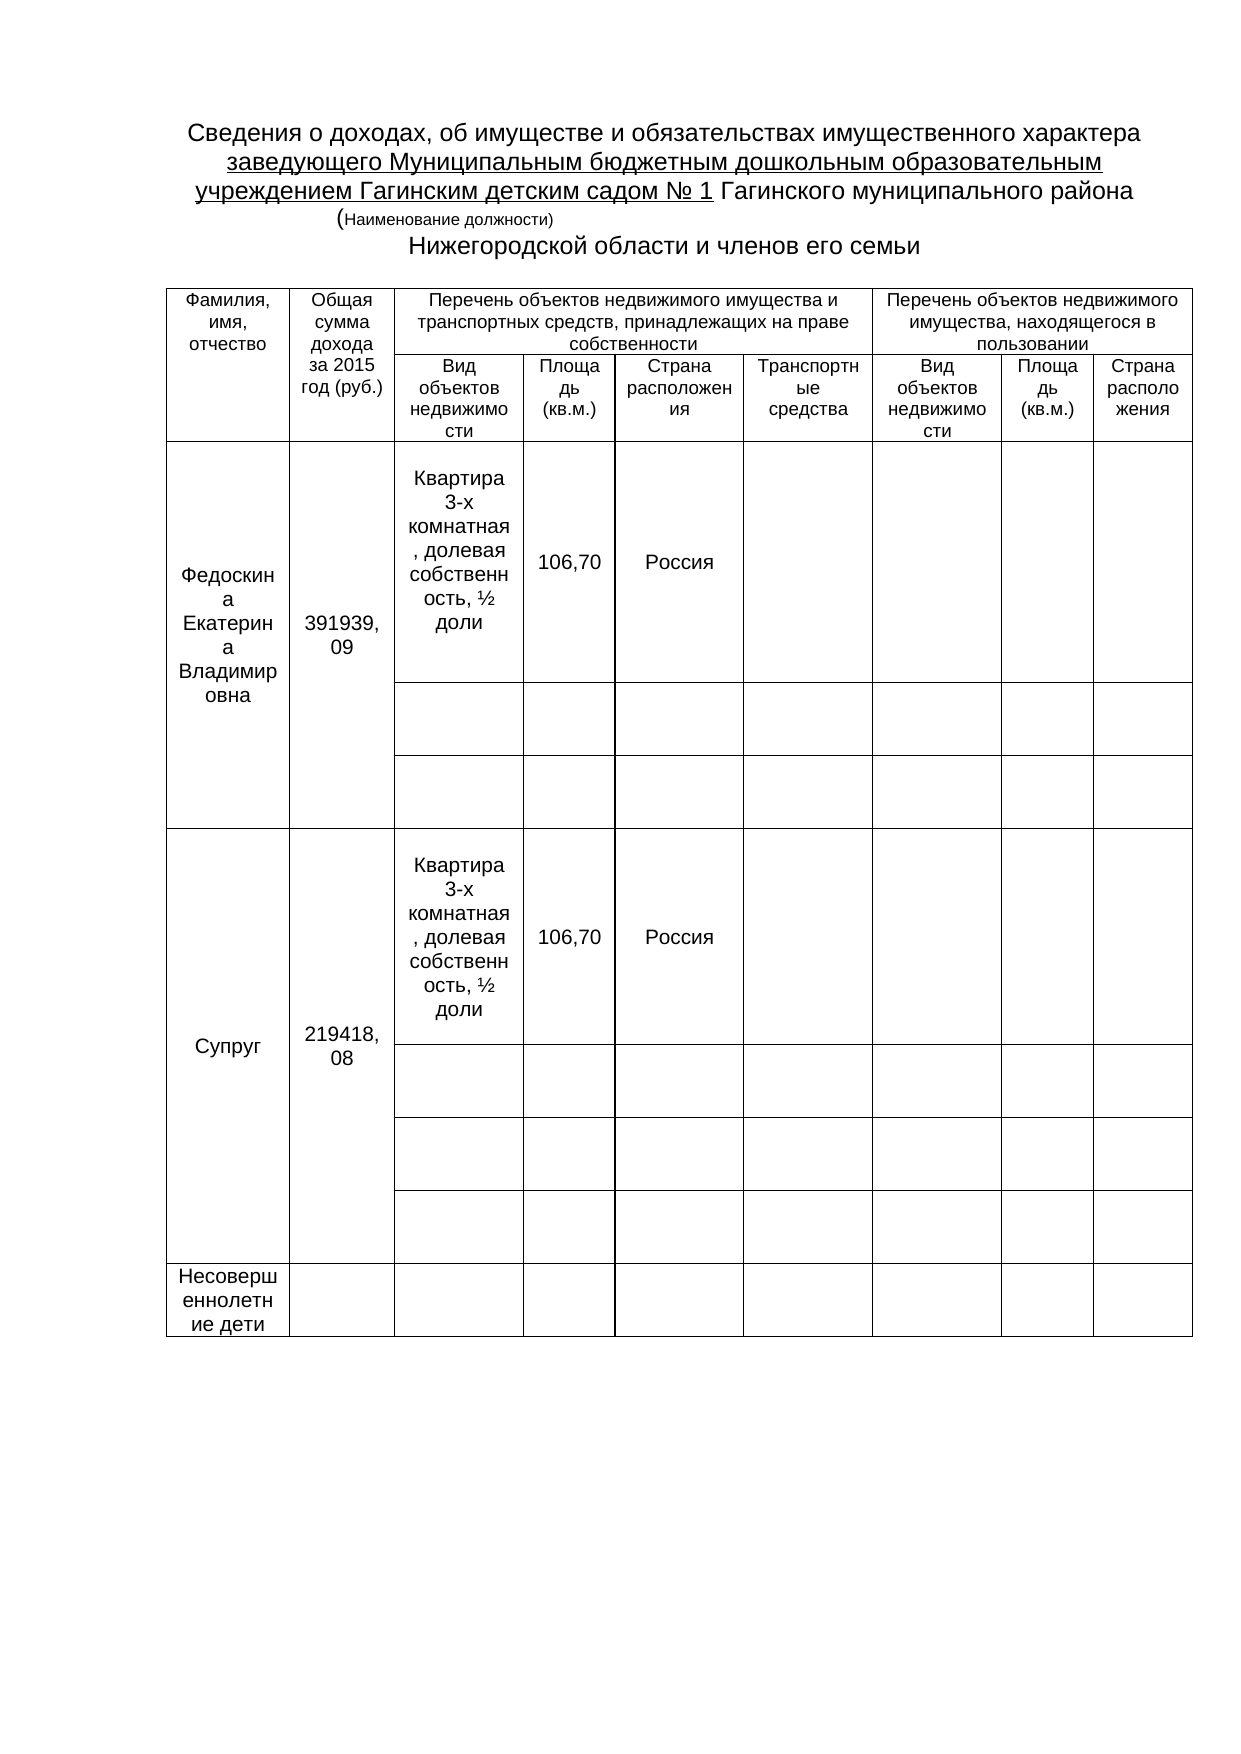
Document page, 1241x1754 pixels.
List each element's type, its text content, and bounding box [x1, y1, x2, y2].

table_cell [1094, 1191, 1192, 1263]
table_cell Транспортные средства [744, 355, 872, 441]
table_cell Вид объектов недвижимости [395, 355, 523, 441]
table_header Фамилия, имя, отчество [167, 289, 289, 441]
table_cell [1002, 1118, 1093, 1190]
table_cell 391939,09 [290, 442, 394, 828]
table_cell [873, 683, 1001, 755]
table_cell [524, 1264, 614, 1336]
table_header Общая сумма дохода за 2015 год (руб.) [290, 289, 394, 441]
table_cell [395, 1191, 523, 1263]
table_cell [616, 1045, 743, 1117]
table_cell [616, 756, 743, 828]
text Нижегородской области и членов его семьи [177, 231, 1152, 259]
table_cell [744, 1264, 872, 1336]
table_cell [873, 442, 1001, 682]
table_cell Вид объектов недвижимости [873, 355, 1001, 441]
table_cell [1094, 829, 1192, 1044]
table_cell [524, 1191, 614, 1263]
table_cell [395, 1264, 523, 1336]
table_cell [744, 756, 872, 828]
table_cell [1094, 756, 1192, 828]
table_cell [616, 1118, 743, 1190]
table_cell [744, 829, 872, 1044]
table_cell [1002, 1264, 1093, 1336]
table_cell [1002, 1045, 1093, 1117]
table_cell [873, 1045, 1001, 1117]
table_cell [524, 683, 614, 755]
table_cell [744, 1118, 872, 1190]
table_cell [395, 756, 523, 828]
table_cell [744, 1045, 872, 1117]
table_cell [290, 1264, 394, 1336]
table_cell [1002, 1191, 1093, 1263]
table_cell Квартира 3-х комнатная, долевая собственность, ½ доли [395, 442, 523, 682]
table_cell Несовершеннолетние дети [167, 1264, 289, 1336]
table_cell [744, 442, 872, 682]
table_cell [395, 1045, 523, 1117]
table_cell 219418,08 [290, 829, 394, 1263]
table_cell [873, 1264, 1001, 1336]
table_cell [873, 1118, 1001, 1190]
table_cell Площадь (кв.м.) [1002, 355, 1093, 441]
table_cell [524, 1045, 614, 1117]
table_cell Квартира 3-х комнатная, долевая собственность, ½ доли [395, 829, 523, 1044]
table_cell Страна расположения [1094, 355, 1192, 441]
table_cell [744, 683, 872, 755]
table_cell [616, 1191, 743, 1263]
table_cell 106,70 [524, 442, 614, 682]
table_cell [1094, 442, 1192, 682]
table_cell Страна расположения [616, 355, 743, 441]
table_cell [1002, 829, 1093, 1044]
table_cell [395, 683, 523, 755]
table_cell [395, 1118, 523, 1190]
table_cell Федоскина Екатерина Владимировна [167, 442, 289, 828]
table_cell Россия [616, 442, 743, 682]
text (Наименование должности) [177, 204, 1152, 231]
table_cell Супруг [167, 829, 289, 1263]
table_cell [1094, 1264, 1192, 1336]
table_cell [1094, 1118, 1192, 1190]
table_header Перечень объектов недвижимого имущества, находящегося в пользовании [873, 289, 1192, 354]
table_cell [524, 756, 614, 828]
table_cell [744, 1191, 872, 1263]
table_cell [1002, 683, 1093, 755]
table_cell [873, 756, 1001, 828]
table_header Перечень объектов недвижимого имущества и транспортных средств, принадлежащих на праве собственности [395, 289, 872, 354]
table_cell [873, 829, 1001, 1044]
table_cell [616, 683, 743, 755]
table_cell Россия [616, 829, 743, 1044]
table_cell [1002, 442, 1093, 682]
table_cell Площадь (кв.м.) [524, 355, 614, 441]
table_cell [1094, 1045, 1192, 1117]
table_cell [616, 1264, 743, 1336]
table_cell 106,70 [524, 829, 614, 1044]
table_cell [1094, 683, 1192, 755]
table_cell [1002, 756, 1093, 828]
table_cell [873, 1191, 1001, 1263]
text Сведения о доходах, об имуществе и обязательствах имущественного характера заведующего Муниципальным бюджетным дошкольным образовательным учреждением Гагинским детским садом № 1 Гагинского муниципального района [177, 118, 1152, 204]
table_cell [524, 1118, 614, 1190]
